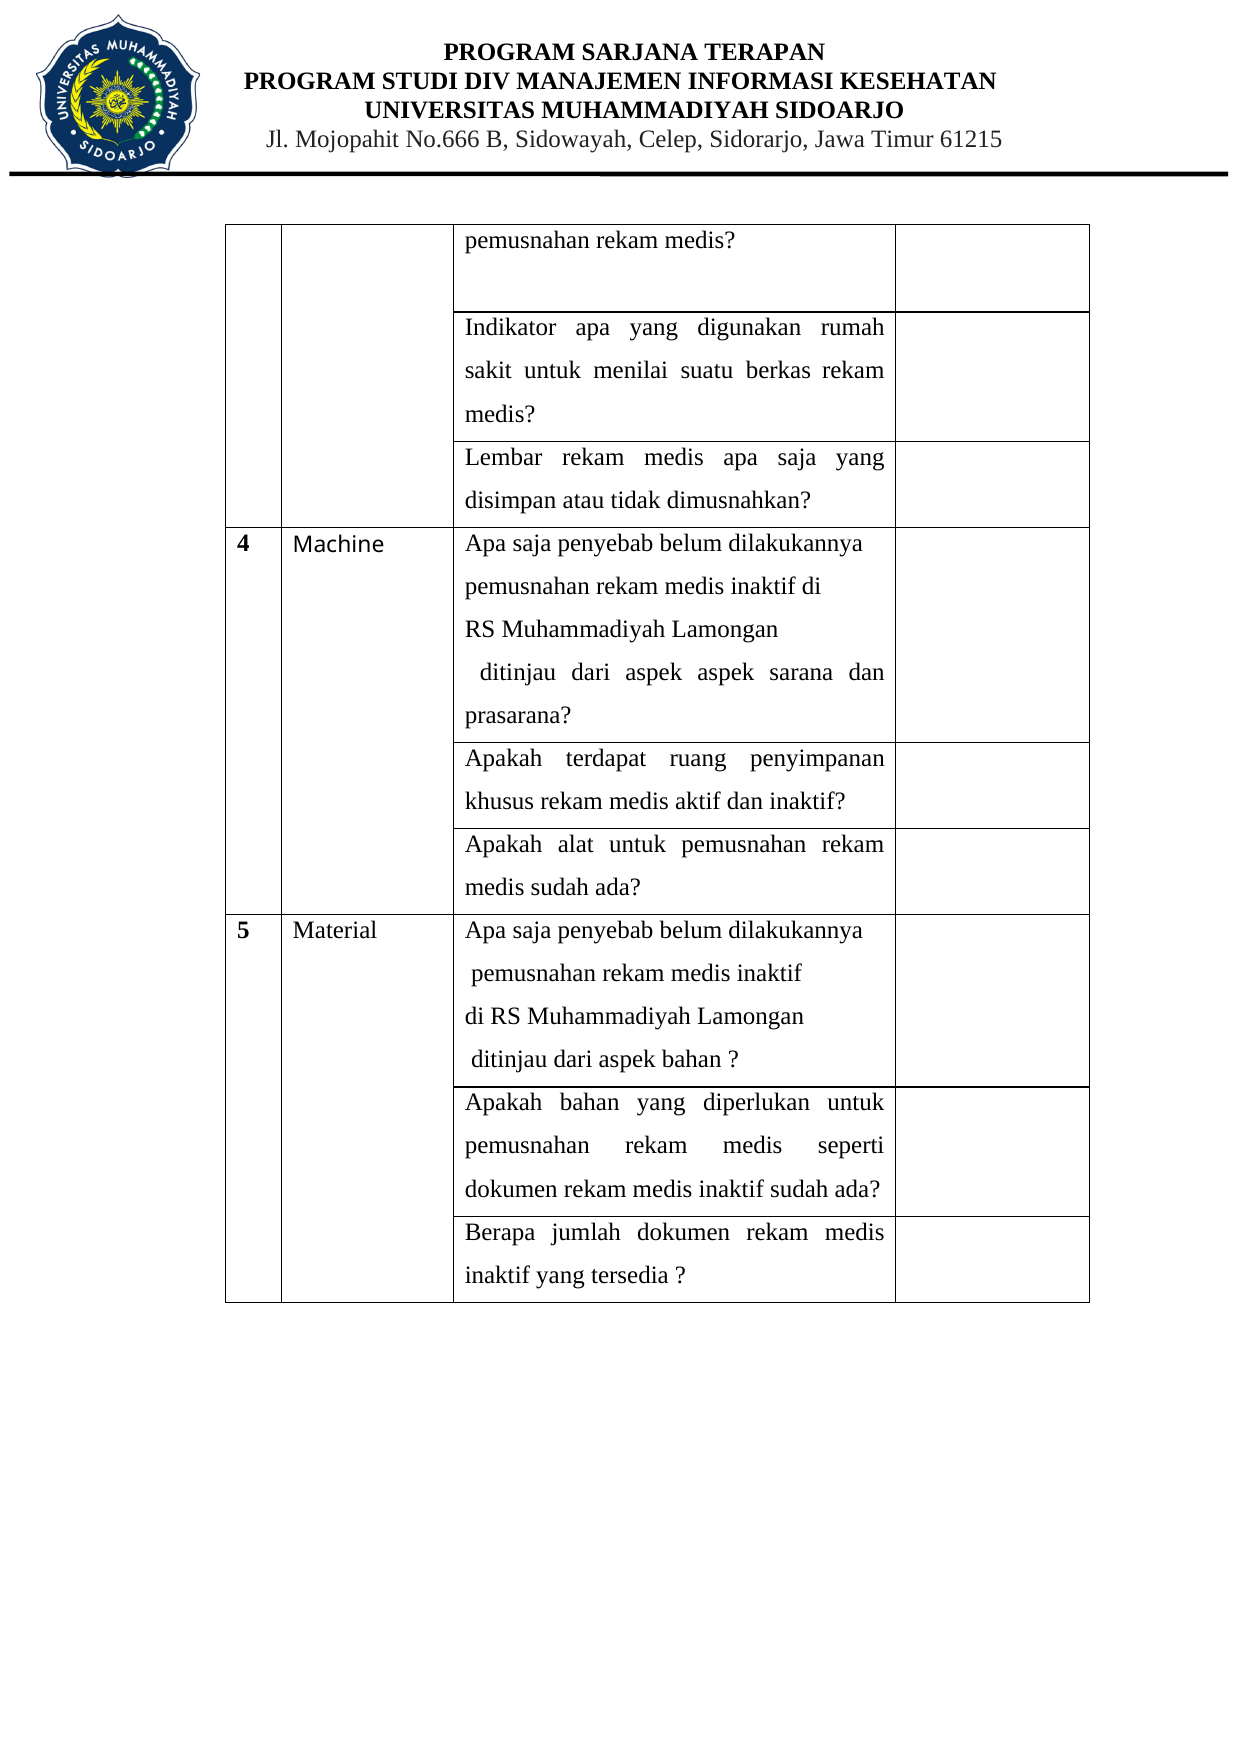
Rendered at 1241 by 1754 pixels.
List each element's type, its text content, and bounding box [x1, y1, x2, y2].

table_cell Apa saja penyebab belum dilakukannya pemusnahan rekam medis inaktif di RS Muhammadiyah Lamongan ditinjau dari aspek aspek sarana dan prasarana? [454, 528, 895, 742]
table_cell Material [282, 915, 453, 1302]
table_cell [896, 442, 1089, 527]
table_cell Apakah alat untuk pemusnahan rekam medis sudah ada? [454, 829, 895, 914]
table_cell 5 [226, 915, 281, 1302]
table_cell [896, 313, 1089, 441]
table_cell Apa saja penyebab belum dilakukannya pemusnahan rekam medis inaktif di RS Muhammadiyah Lamongan ditinjau dari aspek bahan ? [454, 915, 895, 1086]
table_cell [896, 829, 1089, 914]
table_cell Indikator apa yang digunakan rumah sakit untuk menilai suatu berkas rekam medis? [454, 313, 895, 441]
table_cell [896, 915, 1089, 1086]
table_cell Apakah ada sosialisasi terkait SPO pemusnahan rekam medis? [454, 225, 895, 311]
table_cell Lembar rekam medis apa saja yang disimpan atau tidak dimusnahkan? [454, 442, 895, 527]
table_cell Berapa jumlah dokumen rekam medis inaktif yang tersedia ? [454, 1217, 895, 1302]
table_cell [896, 743, 1089, 828]
table_cell [896, 225, 1089, 311]
table_cell 4 [226, 528, 281, 914]
table_cell [896, 1088, 1089, 1216]
table_cell Machine [282, 528, 453, 914]
table_cell [896, 528, 1089, 742]
picture [36, 14, 200, 171]
table_cell [896, 1217, 1089, 1302]
table_cell Apakah bahan yang diperlukan untuk pemusnahan rekam medis seperti dokumen rekam medis inaktif sudah ada? [454, 1088, 895, 1216]
table_cell Apakah terdapat ruang penyimpanan khusus rekam medis aktif dan inaktif? [454, 743, 895, 828]
